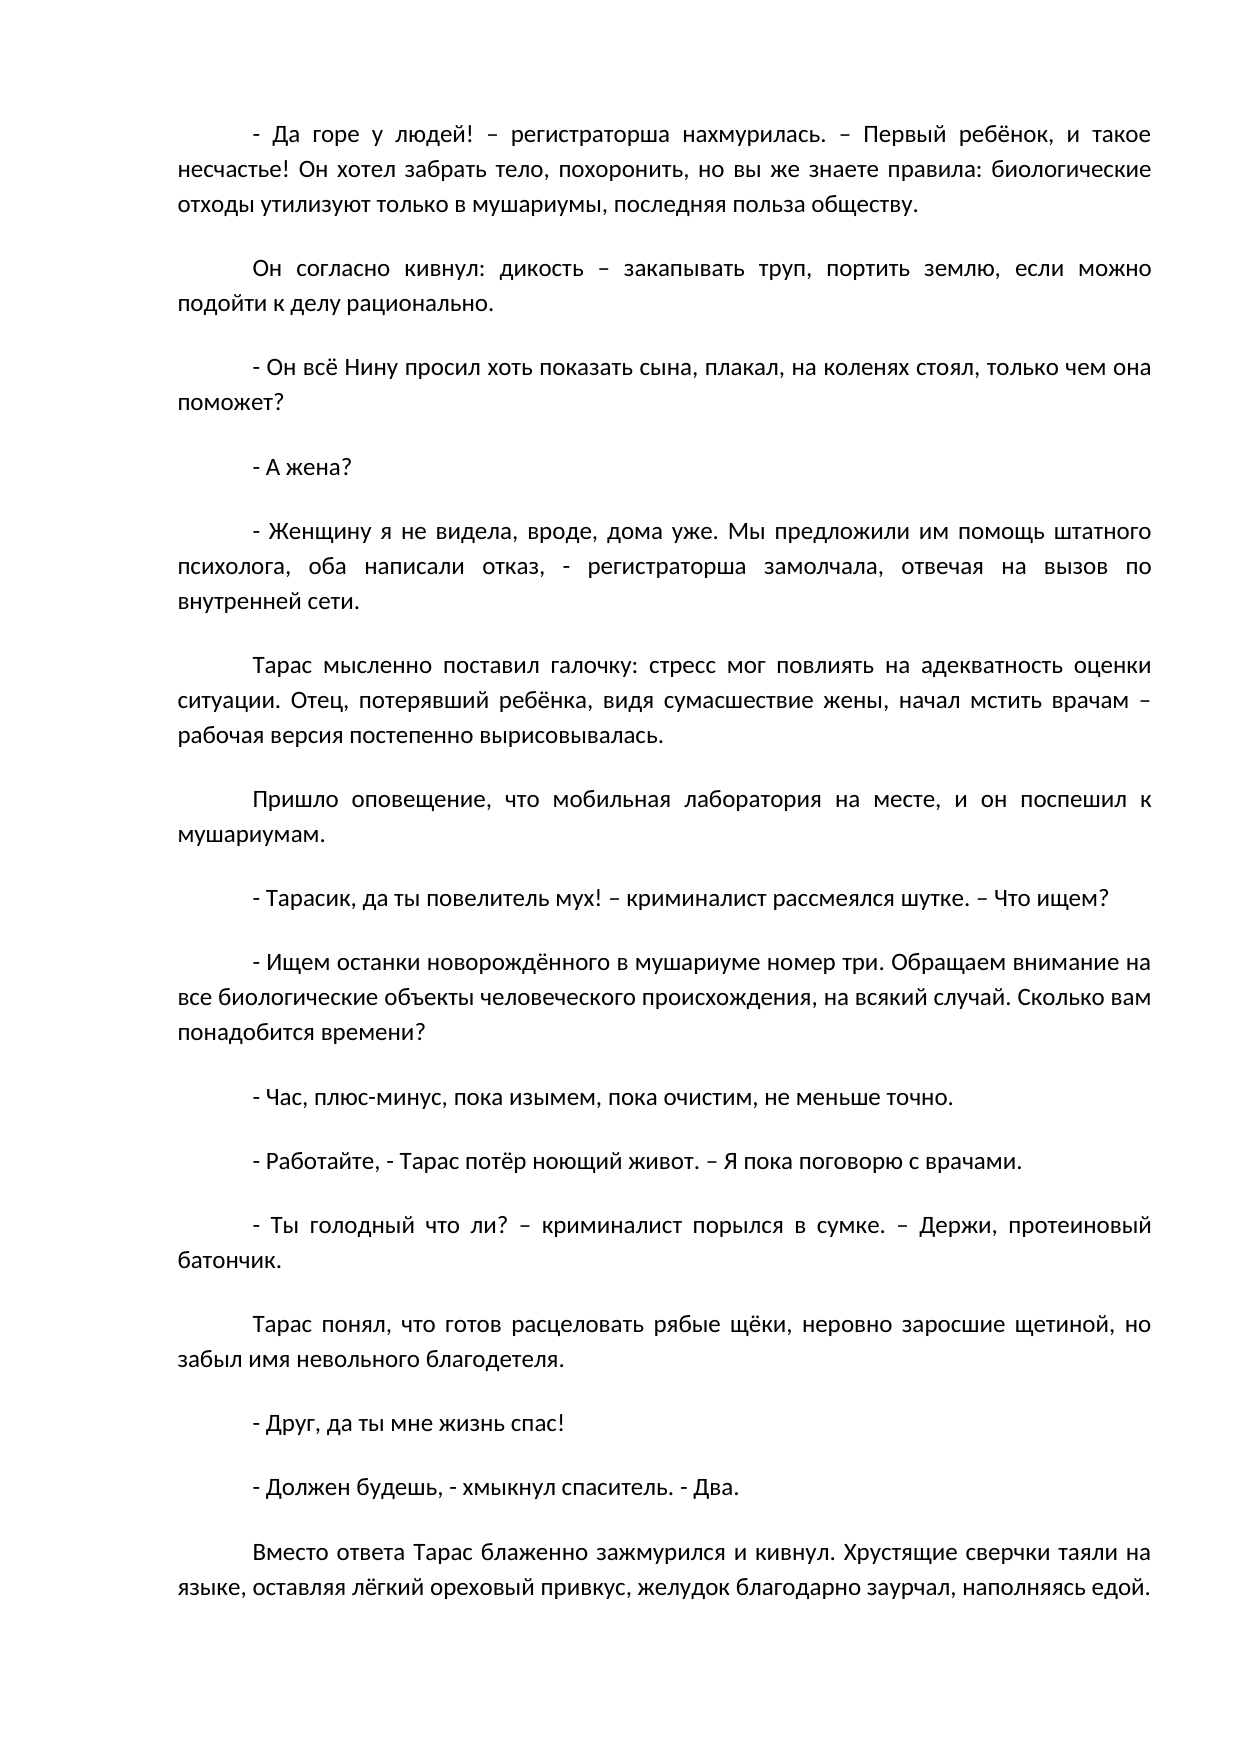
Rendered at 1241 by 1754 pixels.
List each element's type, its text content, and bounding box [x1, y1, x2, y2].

text - Ищем останки новорождённого в мушариуме номер три. Обращаем внимание на все биологические объекты человеческого происхождения, на всякий случай. Сколько вам понадобится времени? [177, 946, 1152, 1047]
text - Должен будешь, - хмыкнул спаситель. - Два. [177, 1471, 1152, 1502]
text Тарас понял, что готов расцеловать рябые щёки, неровно заросшие щетиной, но забыл имя невольного благодетеля. [177, 1308, 1152, 1374]
text Он согласно кивнул: дикость – закапывать труп, портить землю, если можно подойти к делу рационально. [177, 252, 1152, 318]
text - Ты голодный что ли? – криминалист порылся в сумке. – Держи, протеиновый батончик. [177, 1209, 1152, 1274]
text - Друг, да ты мне жизнь спас! [177, 1407, 1152, 1438]
text - Час, плюс-минус, пока изымем, пока очистим, не меньше точно. [177, 1081, 1152, 1111]
text Вместо ответа Тарас блаженно зажмурился и кивнул. Хрустящие сверчки таяли на языке, оставляя лёгкий ореховый привкус, желудок благодарно заурчал, наполняясь едой. [177, 1536, 1152, 1601]
text - Женщину я не видела, вроде, дома уже. Мы предложили им помощь штатного психолога, оба написали отказ, - регистраторша замолчала, отвечая на вызов по внутренней сети. [177, 515, 1152, 615]
text - Тарасик, да ты повелитель мух! – криминалист рассмеялся шутке. – Что ищем? [177, 882, 1152, 913]
text - Да горе у людей! – регистраторша нахмурилась. – Первый ребёнок, и такое несчастье! Он хотел забрать тело, похоронить, но вы же знаете правила: биологические отходы утилизуют только в мушариумы, последняя польза обществу. [177, 118, 1152, 219]
text - Работайте, - Тарас потёр ноющий живот. – Я пока поговорю с врачами. [177, 1145, 1152, 1175]
text - Он всё Нину просил хоть показать сына, плакал, на коленях стоял, только чем она поможет? [177, 351, 1152, 417]
text Тарас мысленно поставил галочку: стресс мог повлиять на адекватность оценки ситуации. Отец, потерявший ребёнка, видя сумасшествие жены, начал мстить врачам – рабочая версия постепенно вырисовывалась. [177, 649, 1152, 749]
text - А жена? [177, 451, 1152, 481]
text Пришло оповещение, что мобильная лаборатория на месте, и он поспешил к мушариумам. [177, 783, 1152, 849]
